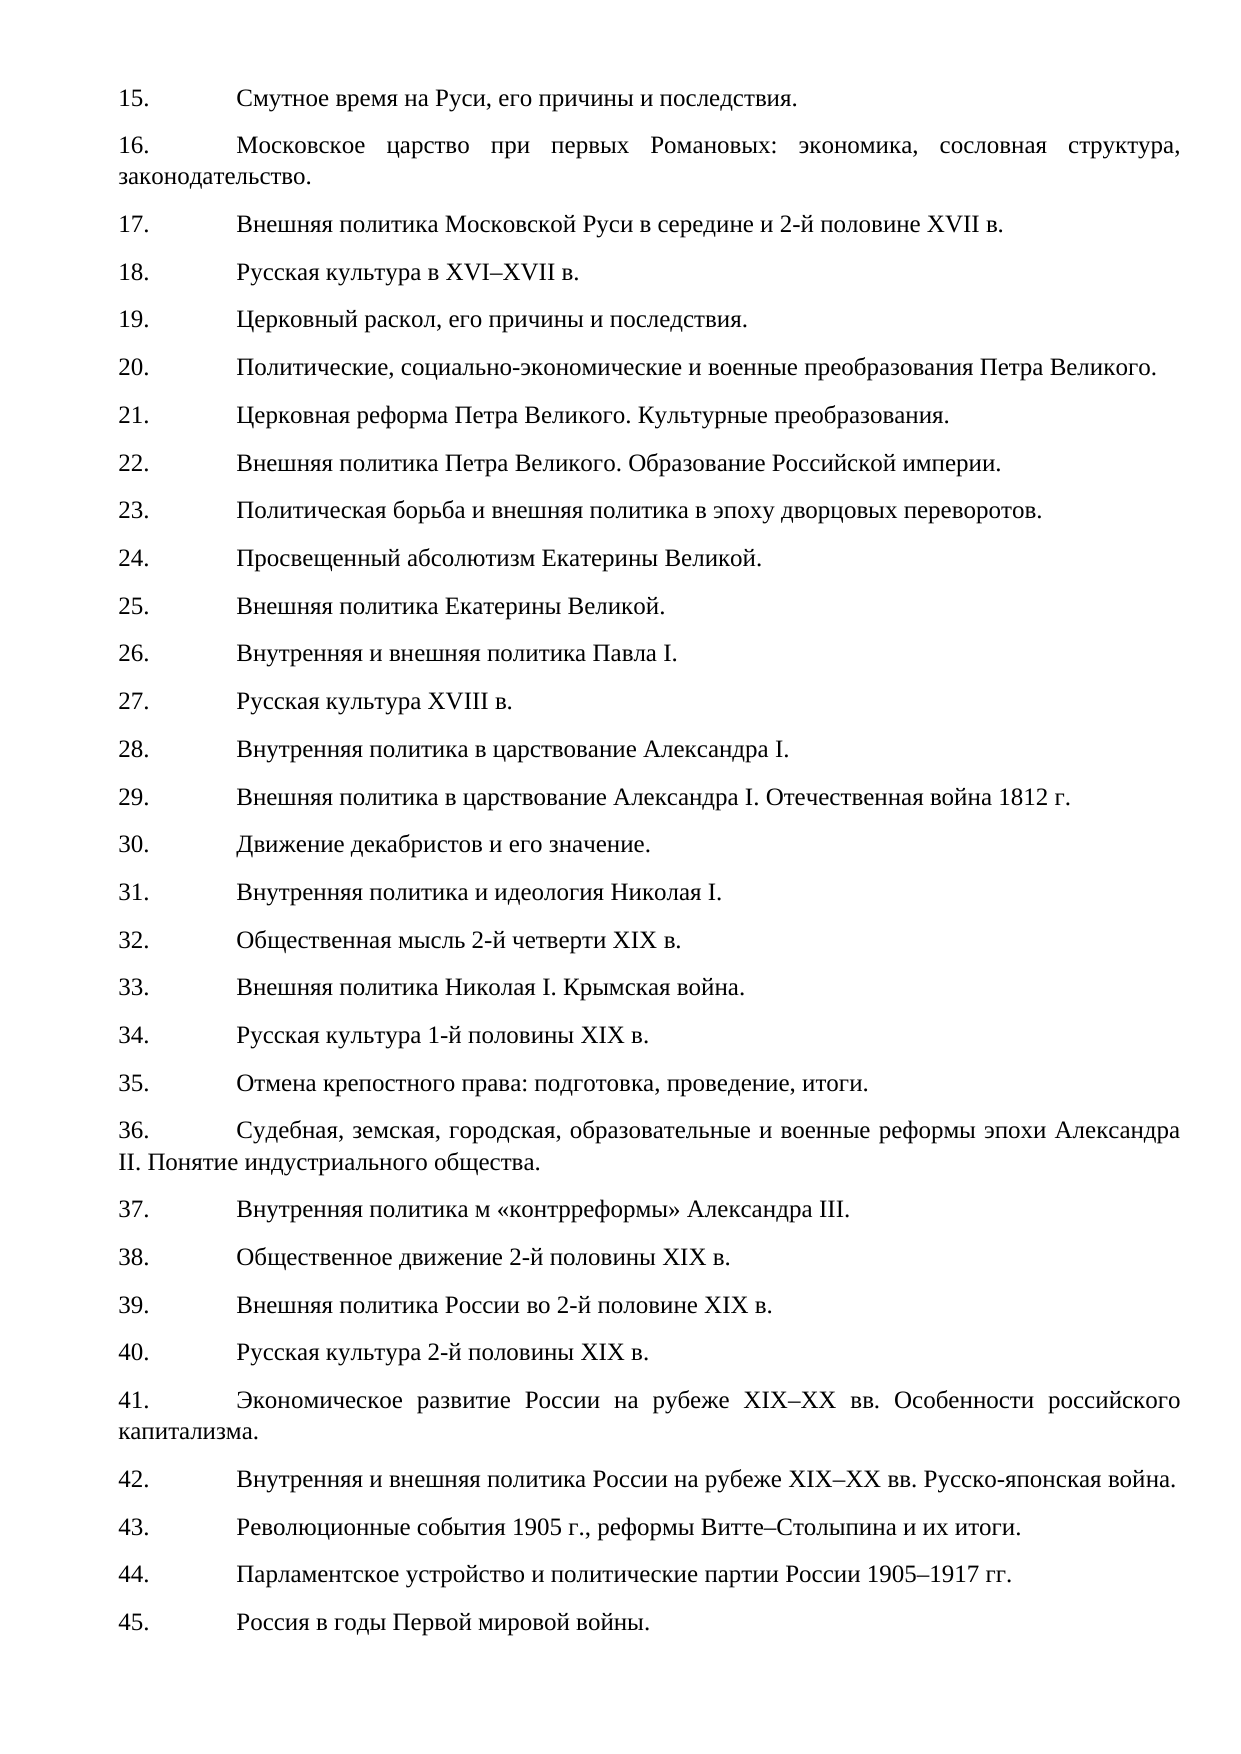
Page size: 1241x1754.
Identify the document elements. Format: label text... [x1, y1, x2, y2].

list Революционные события ., реформы Витте–Столыпина и их итоги. [118, 1512, 1181, 1540]
list Внутренняя политика м «контрреформы» Александра III. [118, 1194, 1181, 1223]
list Церковная реформа Петра Великого. Культурные преобразования. [118, 400, 1181, 429]
list Россия в годы Первой мировой войны. [118, 1607, 1181, 1636]
list Внутренняя и внешняя политика Павла I. [118, 638, 1181, 667]
list Общественное движение 2-й половины XIX в. [118, 1242, 1181, 1271]
list Русская культура XVIII в. [118, 686, 1181, 715]
list Церковный раскол, его причины и последствия. [118, 304, 1181, 333]
list Политические, социально-экономические и военные преобразования Петра Великого. [118, 352, 1181, 381]
list Внешняя политика Петра Великого. Образование Российской империи. [118, 448, 1181, 476]
list Отмена крепостного права: подготовка, проведение, итоги. [118, 1068, 1181, 1097]
list Внешняя политика Московской Руси в середине и 2-й половине XVII в. [118, 209, 1181, 238]
list Судебная, земская, городская, образовательные и военные реформы эпохи Александра II. Понятие индустриального общества. [118, 1116, 1181, 1175]
list Внешняя политика России во 2-й половине XIX в. [118, 1290, 1181, 1318]
list Просвещенный абсолютизм Екатерины Великой. [118, 543, 1181, 572]
list Общественная мысль 2-й четверти XIX в. [118, 925, 1181, 953]
list Внутренняя политика и идеология Николая I. [118, 877, 1181, 906]
list Внутренняя политика в царствование Александра I. [118, 734, 1181, 763]
list Внешняя политика Екатерины Великой. [118, 591, 1181, 619]
list Внешняя политика в царствование Александра I. Отечественная война . [118, 782, 1181, 810]
list Внешняя политика Николая I. Крымская война. [118, 972, 1181, 1001]
list Движение декабристов и его значение. [118, 829, 1181, 858]
list Московское царство при первых Романовых: экономика, сословная структура, законодательство. [118, 130, 1181, 190]
list Смутное время на Руси, его причины и последствия. [118, 83, 1181, 111]
list Русская культура в XVI–XVII в. [118, 257, 1181, 286]
list Политическая борьба и внешняя политика в эпоху дворцовых переворотов. [118, 495, 1181, 524]
list Русская культура 1-й половины XIX в. [118, 1020, 1181, 1049]
list Русская культура 2-й половины XIX в. [118, 1337, 1181, 1366]
list Парламентское устройство и политические партии России 1905–1917 гг. [118, 1559, 1181, 1588]
list Экономическое развитие России на рубеже XIX–XX вв. Особенности российского капитализма. [118, 1385, 1181, 1445]
list Внутренняя и внешняя политика России на рубеже XIX–XX вв. Русско-японская война. [118, 1464, 1181, 1493]
